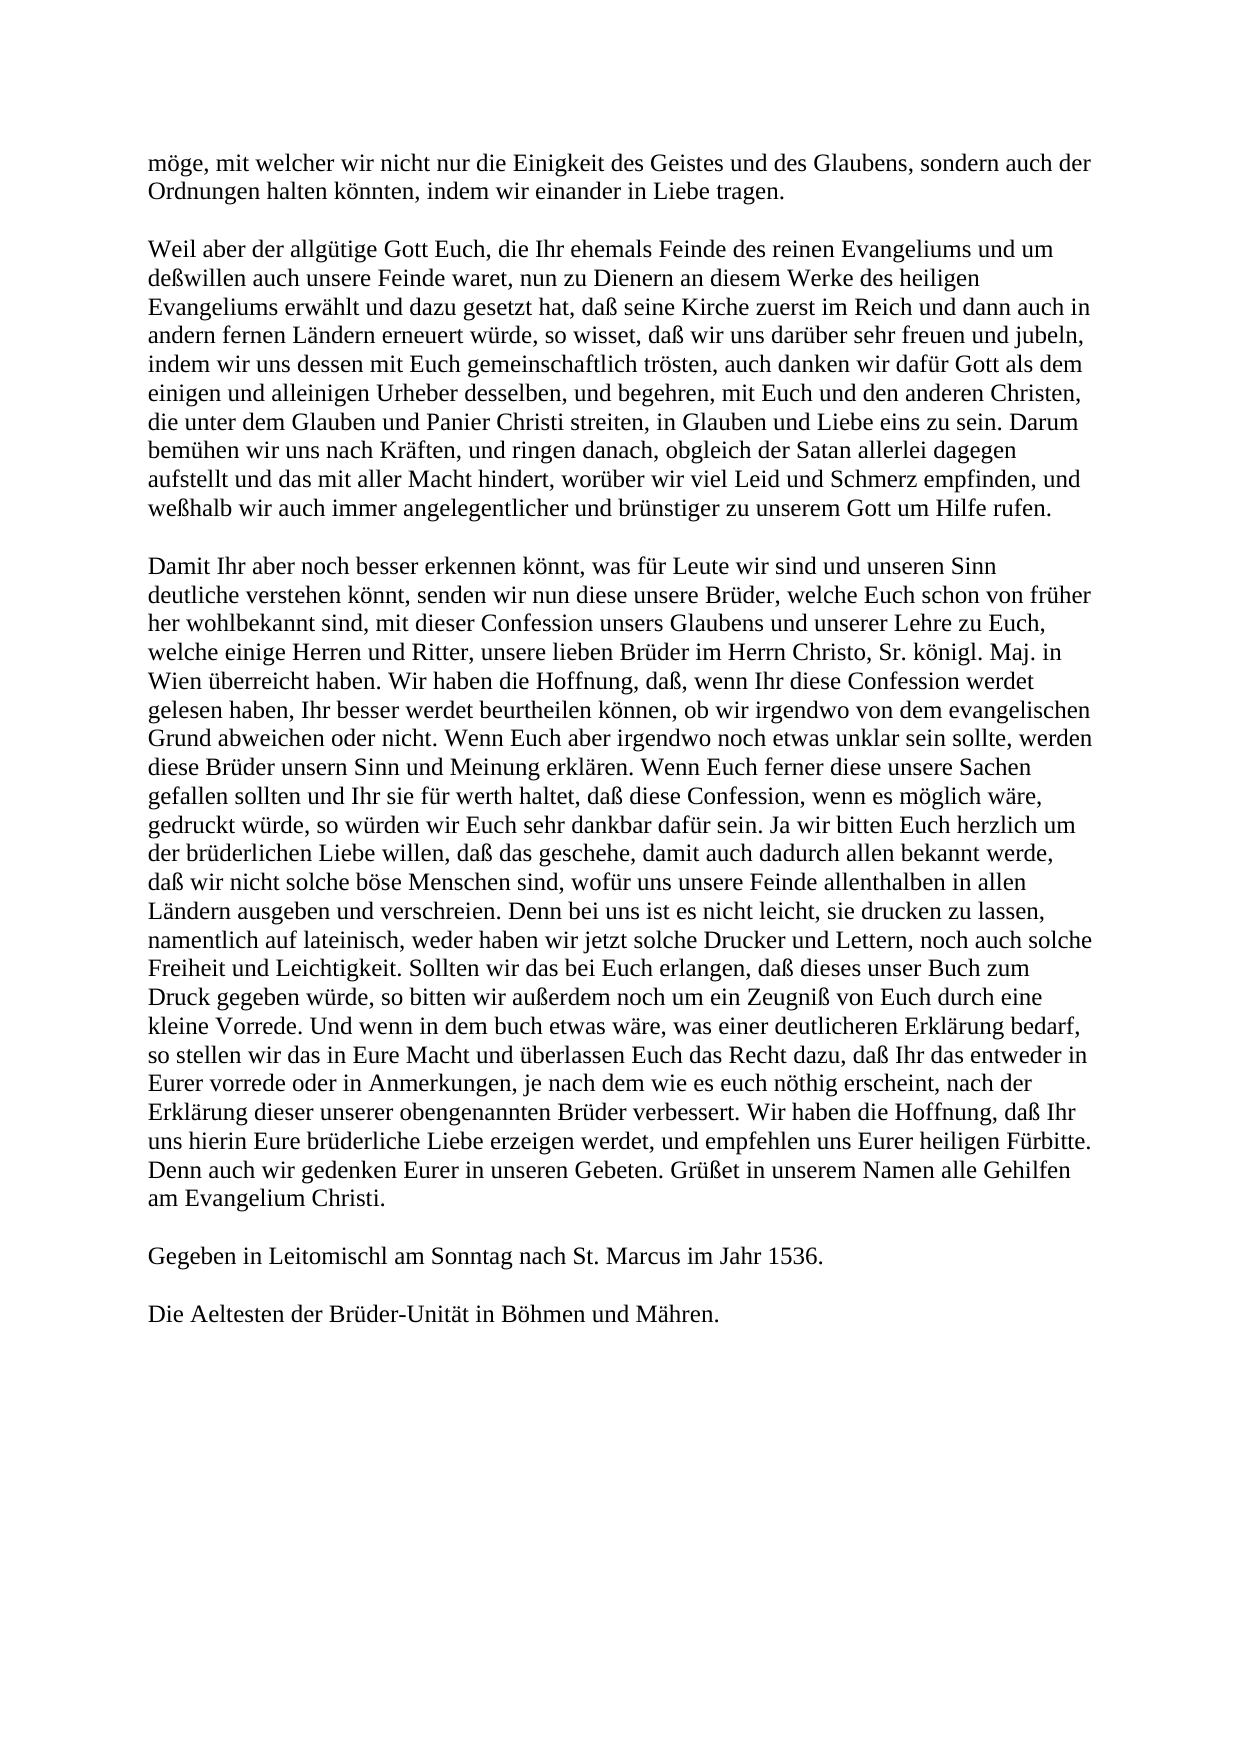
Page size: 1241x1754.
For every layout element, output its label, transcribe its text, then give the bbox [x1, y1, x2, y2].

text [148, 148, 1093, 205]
text Die Aeltesten der Brüder-Unität in Böhmen und Mähren. [148, 1299, 1093, 1328]
text Damit Ihr aber noch besser erkennen könnt, was für Leute wir sind und unseren Sinn deutliche verstehen könnt, senden wir nun diese unsere Brüder, welche Euch schon von früher her wohlbekannt sind, mit dieser Confession unsers Glaubens und unserer Lehre zu Euch, welche einige Herren und Ritter, unsere lieben Brüder im Herrn Christo, Sr. königl. Maj. in Wien überreicht haben. Wir haben die Hoffnung, daß, wenn Ihr diese Confession werdet gelesen haben, Ihr besser werdet beurtheilen können, ob wir irgendwo von dem evangelischen Grund abweichen oder nicht. Wenn Euch aber irgendwo noch etwas unklar sein sollte, werden diese Brüder unsern Sinn und Meinung erklären. Wenn Euch ferner diese unsere Sachen gefallen sollten und Ihr sie für werth haltet, daß diese Confession, wenn es möglich wäre, gedruckt würde, so würden wir Euch sehr dankbar dafür sein. Ja wir bitten Euch herzlich um der brüderlichen Liebe willen, daß das geschehe, damit auch dadurch allen bekannt werde, daß wir nicht solche böse Menschen sind, wofür uns unsere Feinde allenthalben in allen Ländern ausgeben und verschreien. Denn bei uns ist es nicht leicht, sie drucken zu lassen, namentlich auf lateinisch, weder haben wir jetzt solche Drucker und Lettern, noch auch solche Freiheit und Leichtigkeit. Sollten wir das bei Euch erlangen, daß dieses unser Buch zum Druck gegeben würde, so bitten wir außerdem noch um ein Zeugniß von Euch durch eine kleine Vorrede. Und wenn in dem buch etwas wäre, was einer deutlicheren Erklärung bedarf, so stellen wir das in Eure Macht und überlassen Euch das Recht dazu, daß Ihr das entweder in Eurer vorrede oder in Anmerkungen, je nach dem wie es euch nöthig erscheint, nach der Erklärung dieser unserer obengenannten Brüder verbessert. Wir haben die Hoffnung, daß Ihr uns hierin Eure brüderliche Liebe erzeigen werdet, und empfehlen uns Eurer heiligen Fürbitte. Denn auch wir gedenken Eurer in unseren Gebeten. Grüßet in unserem Namen alle Gehilfen am Evangelium Christi. [148, 551, 1093, 1212]
text Gegeben in Leitomischl am Sonntag nach St. Marcus im Jahr 1536. [148, 1241, 1093, 1270]
text Weil aber der allgütige Gott Euch, die Ihr ehemals Feinde des reinen Evangeliums und um deßwillen auch unsere Feinde waret, nun zu Dienern an diesem Werke des heiligen Evangeliums erwählt und dazu gesetzt hat, daß seine Kirche zuerst im Reich und dann auch in andern fernen Ländern erneuert würde, so wisset, daß wir uns darüber sehr freuen und jubeln, indem wir uns dessen mit Euch gemeinschaftlich trösten, auch danken wir dafür Gott als dem einigen und alleinigen Urheber desselben, und begehren, mit Euch und den anderen Christen, die unter dem Glauben und Panier Christi streiten, in Glauben und Liebe eins zu sein. Darum bemühen wir uns nach Kräften, und ringen danach, obgleich der Satan allerlei dagegen aufstellt und das mit aller Macht hindert, worüber wir viel Leid und Schmerz empfinden, und weßhalb wir auch immer angelegentlicher und brünstiger zu unserem Gott um Hilfe rufen. [148, 234, 1093, 522]
